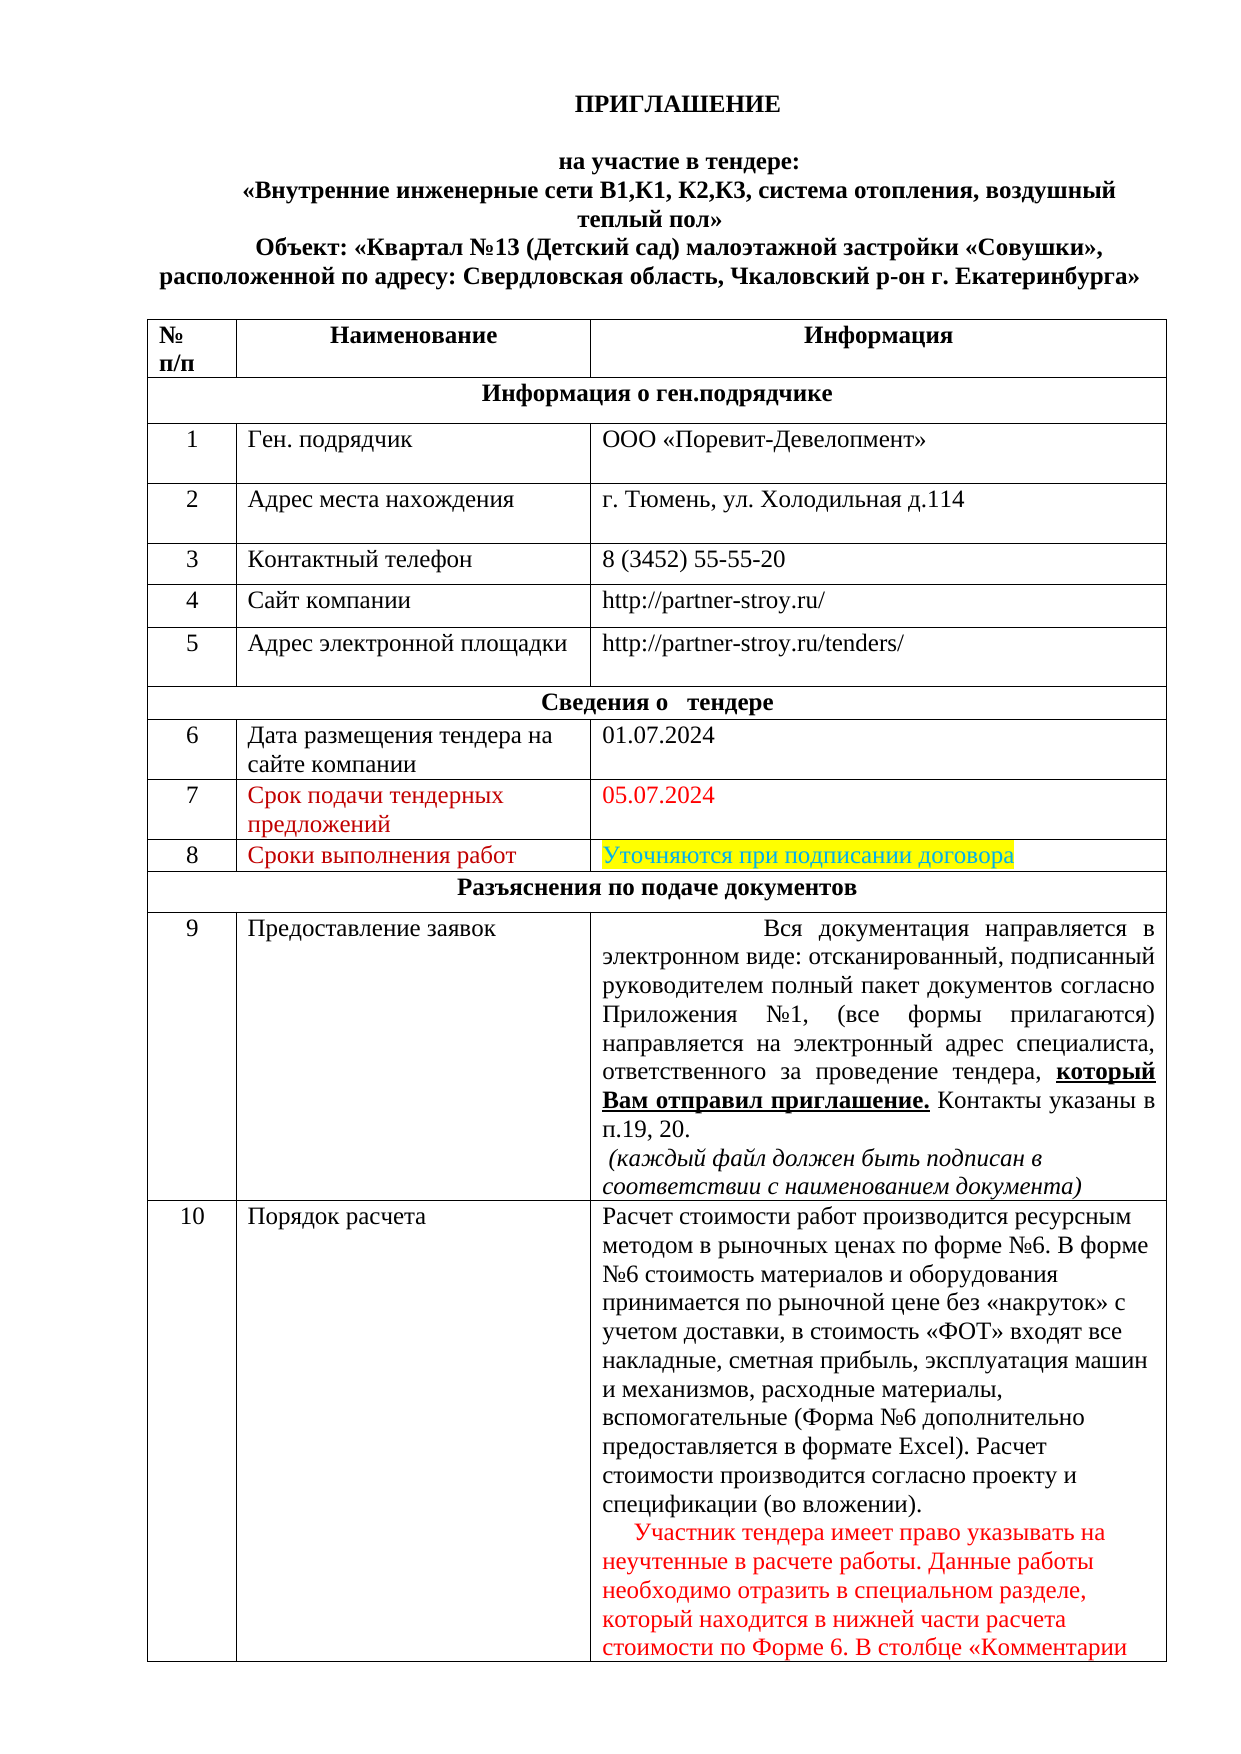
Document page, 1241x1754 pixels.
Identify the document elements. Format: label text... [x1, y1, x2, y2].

table_header № п/п [148, 320, 236, 377]
table_cell 7 [148, 780, 236, 839]
table_cell Вся документация направляется в электронном виде: отсканированный, подписанный руководителем полный пакет документов согласно Приложения №1, (все формы прилагаются) направляется на электронный адрес специалиста, ответственного за проведение тендера, который Вам отправил приглашение. Контакты указаны в п.19, 20. (каждый файл должен быть подписан в соответствии с наименованием документа) [591, 913, 1166, 1200]
table_cell Сроки выполнения работ [237, 840, 590, 871]
table_cell http://partner-stroy.ru/tenders/ [591, 628, 1166, 686]
text ПРИГЛАШЕНИЕ [148, 89, 1152, 117]
table_cell Порядок расчета [237, 1201, 590, 1661]
table_cell Предоставление заявок [237, 913, 590, 1200]
table_cell Сведения о тендере [148, 687, 1166, 719]
table_cell 2 [148, 484, 236, 543]
text «Внутренние инженерные сети В1,К1, К2,К3, система отопления, воздушный теплый пол» [148, 175, 1152, 232]
table_cell Информация о ген.подрядчике [148, 378, 1166, 423]
table_cell 05.07.2024 [591, 780, 1166, 839]
table_cell Адрес электронной площадки [237, 628, 590, 686]
table_header Информация [591, 320, 1166, 377]
table_cell Ген. подрядчик [237, 424, 590, 483]
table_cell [591, 1201, 1166, 1661]
table_cell Контактный телефон [237, 544, 590, 584]
table_cell ООО «Поревит-Девелопмент» [591, 424, 1166, 483]
table_cell 9 [148, 913, 236, 1200]
table_cell Дата размещения тендера на сайте компании [237, 720, 590, 779]
table_cell Сайт компании [237, 585, 590, 627]
table_cell Уточняются при подписании договора [591, 840, 1166, 871]
table_cell 6 [148, 720, 236, 779]
table_cell Срок подачи тендерных предложений [237, 780, 590, 839]
text Объект: «Квартал №13 (Детский сад) малоэтажной застройки «Совушки», расположенной по адресу: Свердловская область, Чкаловский р-он г. Екатеринбурга» [148, 232, 1152, 290]
text на участие в тендере: [148, 146, 1152, 175]
table_cell 4 [148, 585, 236, 627]
table_cell 01.07.2024 [591, 720, 1166, 779]
table_cell г. Тюмень, ул. Холодильная д.114 [591, 484, 1166, 543]
table_cell 8 [148, 840, 236, 871]
table_header Наименование [237, 320, 590, 377]
table_cell 10 [148, 1201, 236, 1661]
table_cell 8 (3452) 55-55-20 [591, 544, 1166, 584]
table_cell 1 [148, 424, 236, 483]
table_cell 5 [148, 628, 236, 686]
table_cell Адрес места нахождения [237, 484, 590, 543]
table_cell Разъяснения по подаче документов [148, 872, 1166, 912]
table_cell http://partner-stroy.ru/ [591, 585, 1166, 627]
table_cell 3 [148, 544, 236, 584]
